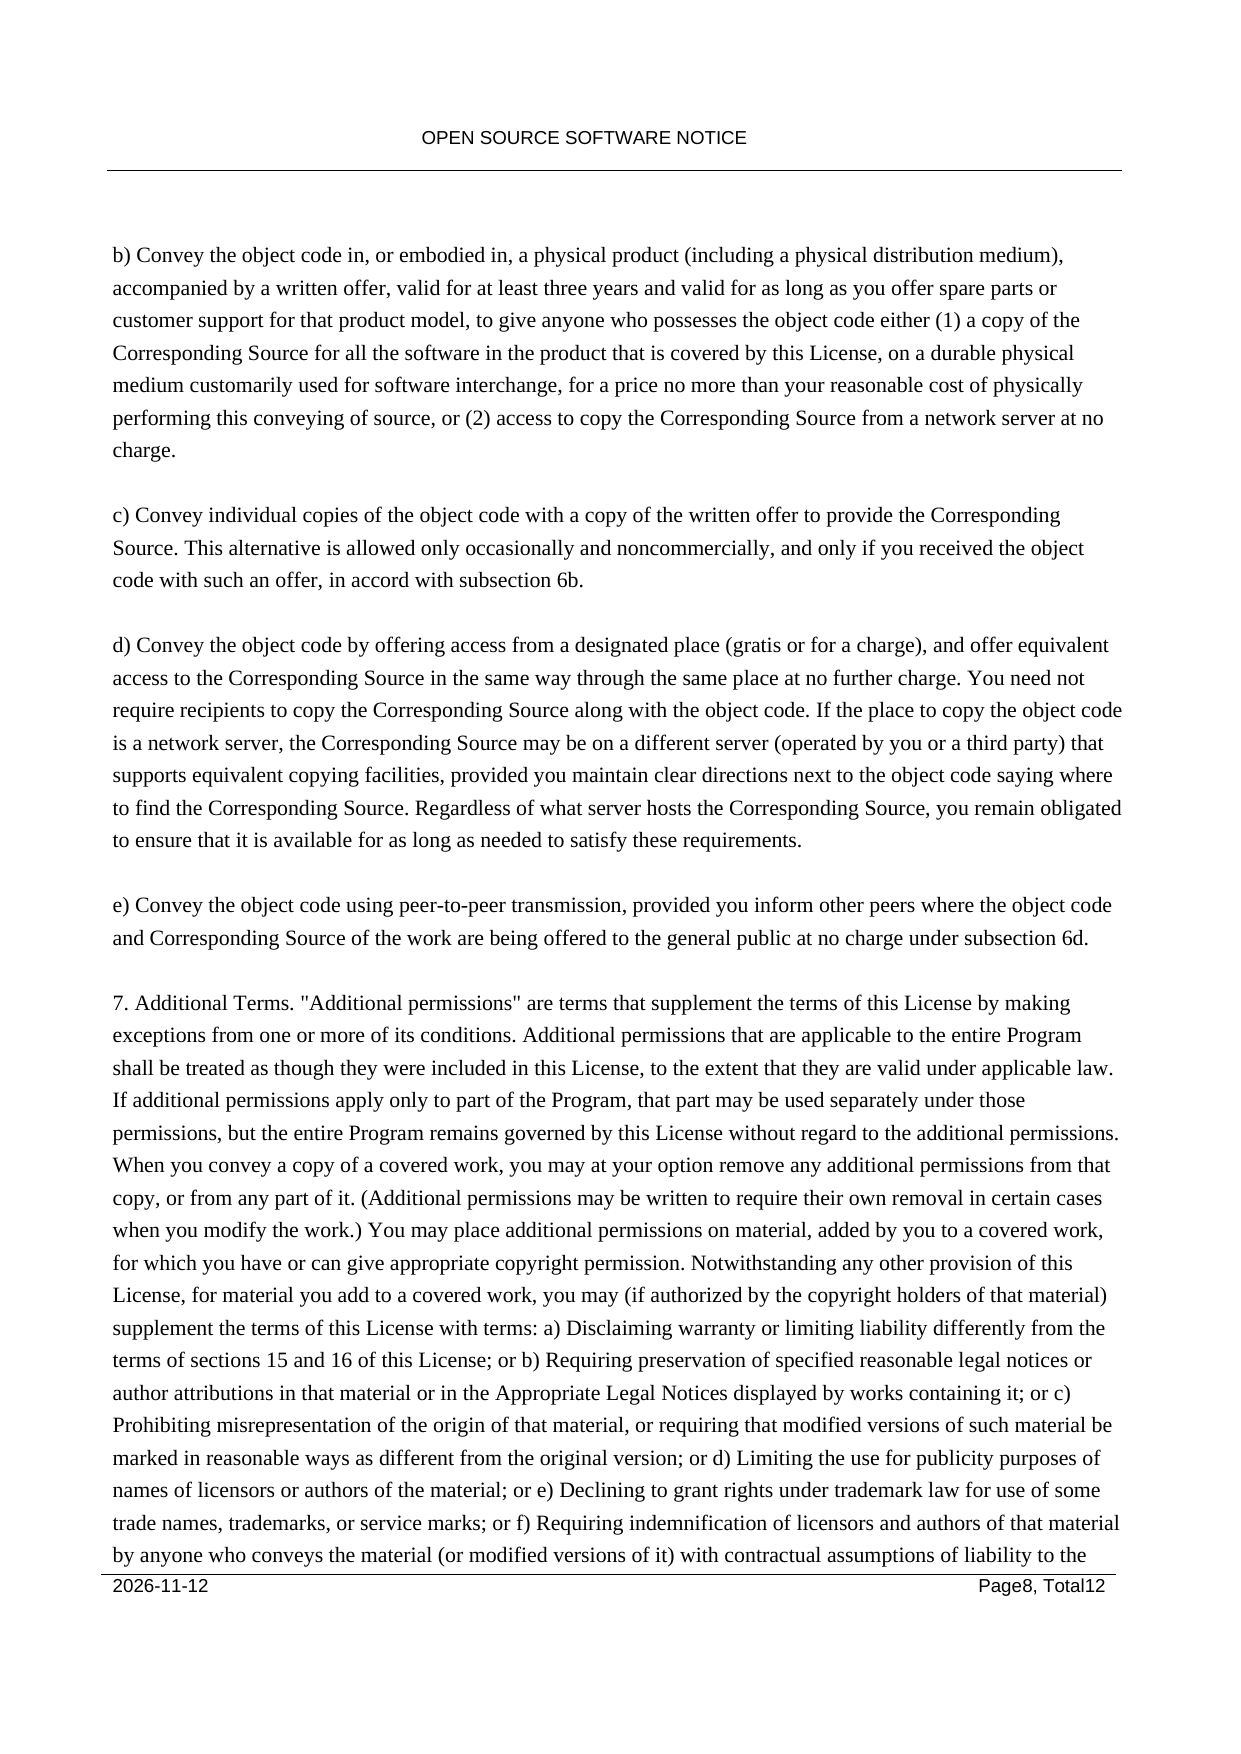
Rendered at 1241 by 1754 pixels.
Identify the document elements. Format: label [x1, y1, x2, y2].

text [112, 206, 1128, 1571]
